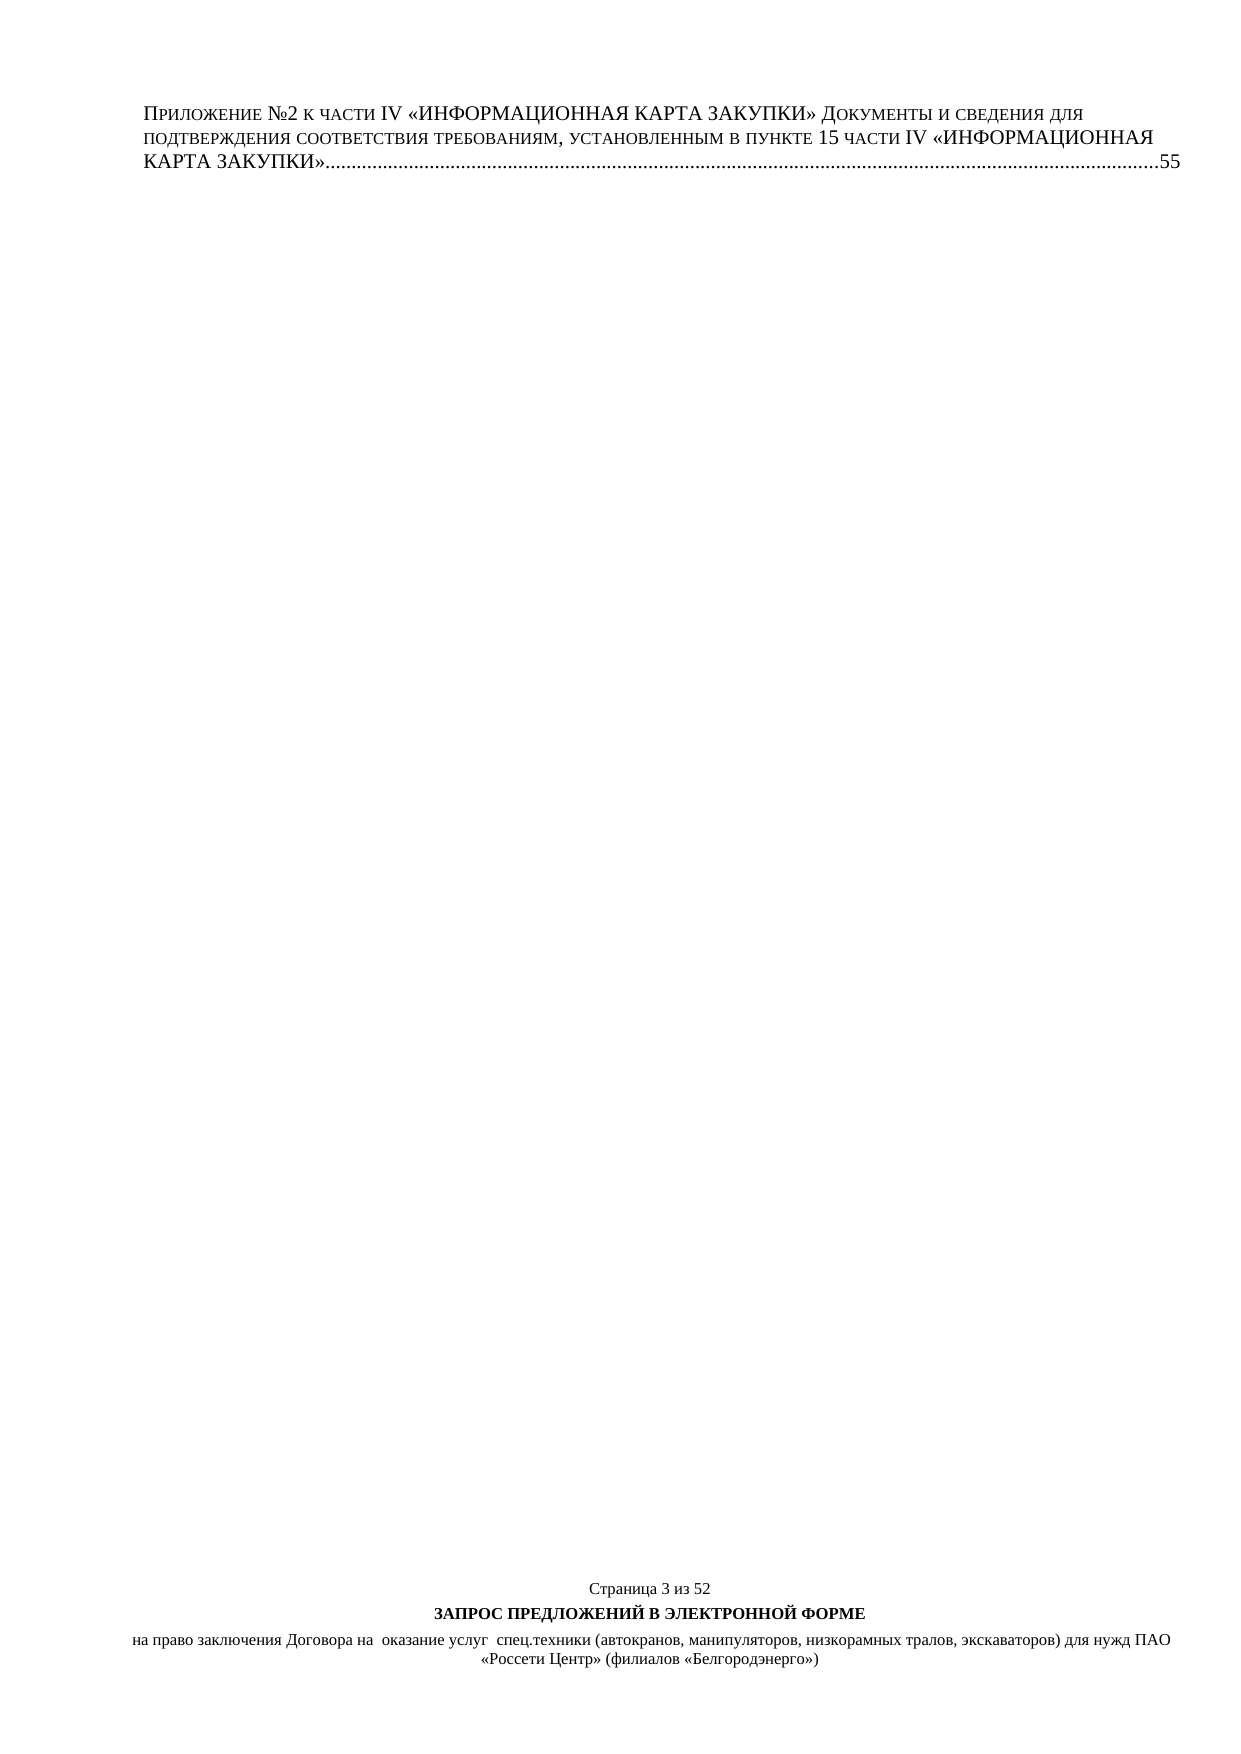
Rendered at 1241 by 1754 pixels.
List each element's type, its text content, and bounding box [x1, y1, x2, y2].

text Приложение №2 к части IV «ИНФОРМАЦИОННАЯ КАРТА ЗАКУПКИ» Документы и сведения для подтверждения соответствия требованиям, установленным в пункте 15 части IV «ИНФОРМАЦИОННАЯ КАРТА ЗАКУПКИ» 55 [143, 101, 1181, 173]
